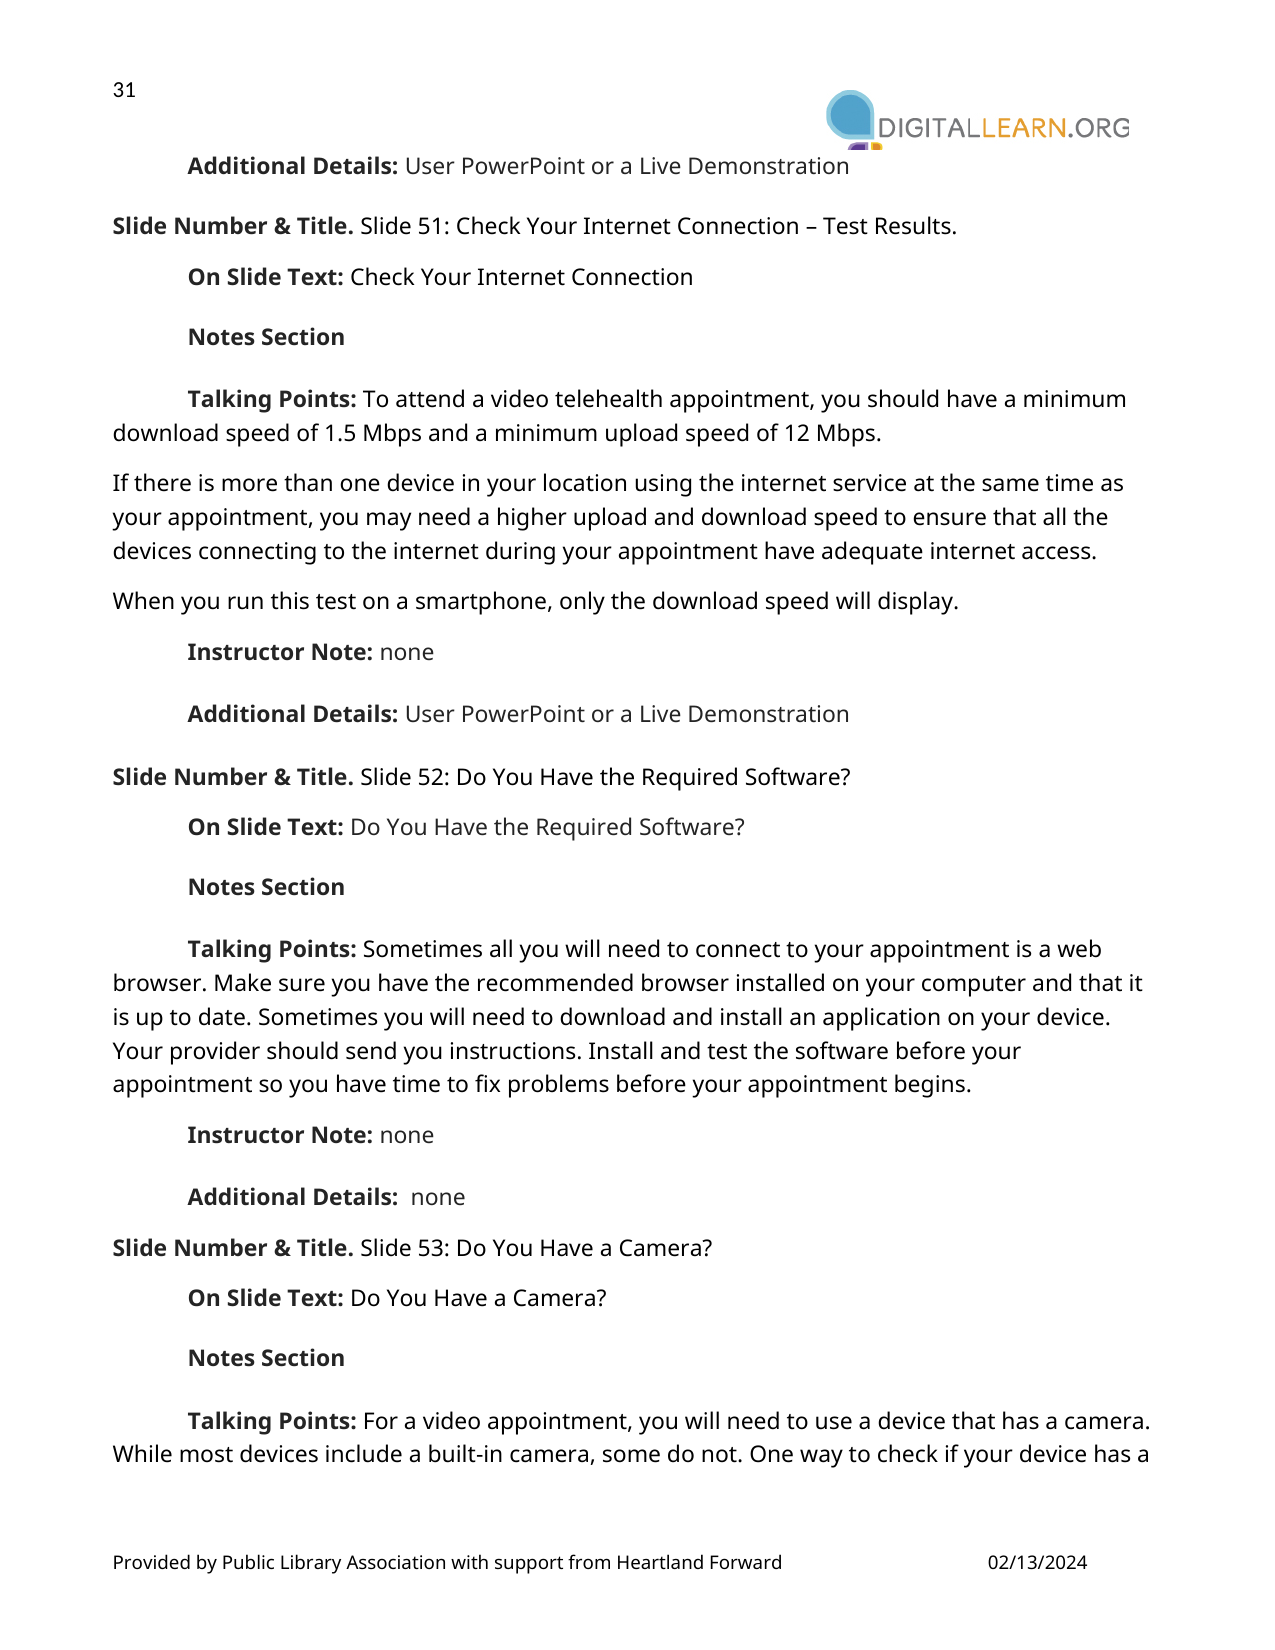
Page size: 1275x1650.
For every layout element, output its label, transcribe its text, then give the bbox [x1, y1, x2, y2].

text Additional Details: User PowerPoint or a Live Demonstration [112, 698, 1162, 729]
picture [826, 90, 1129, 150]
text Slide Number & Title. Slide 52: Do You Have the Required Software? [112, 760, 1162, 792]
text On Slide Text: Check Your Internet Connection [112, 260, 1162, 320]
text If there is more than one device in your location using the internet service at the same time as your appointment, you may need a higher upload and download speed to ensure that all the devices connecting to the internet during your appointment have adequate internet access. [112, 467, 1162, 566]
text Notes Section [112, 320, 1162, 352]
text On Slide Text: Do You Have the Required Software? [112, 811, 1162, 871]
text Notes Section [112, 871, 1162, 902]
text Instructor Note: none [187, 1119, 1162, 1150]
text Slide Number & Title. Slide 51: Check Your Internet Connection – Test Results. [112, 210, 1162, 241]
text When you run this test on a smartphone, only the download speed will display. [112, 585, 1162, 616]
text Slide Number & Title. Slide 53: Do You Have a Camera? [112, 1232, 1162, 1263]
text On Slide Text: Do You Have a Camera? [112, 1282, 1162, 1342]
text Instructor Note: none [187, 635, 1162, 667]
text Additional Details: none [112, 1181, 1162, 1212]
text Talking Points: Sometimes all you will need to connect to your appointment is a web browser. Make sure you have the recommended browser installed on your computer and that it is up to date. Sometimes you will need to download and install an application on your device. Your provider should send you instructions. Install and test the software before your appointment so you have time to fix problems before your appointment begins. [112, 933, 1162, 1099]
text Notes Section [112, 1342, 1162, 1373]
text Talking Points: To attend a video telehealth appointment, you should have a minimum download speed of 1.5 Mbps and a minimum upload speed of 12 Mbps. [112, 383, 1162, 448]
text Additional Details: User PowerPoint or a Live Demonstration [112, 150, 1162, 210]
